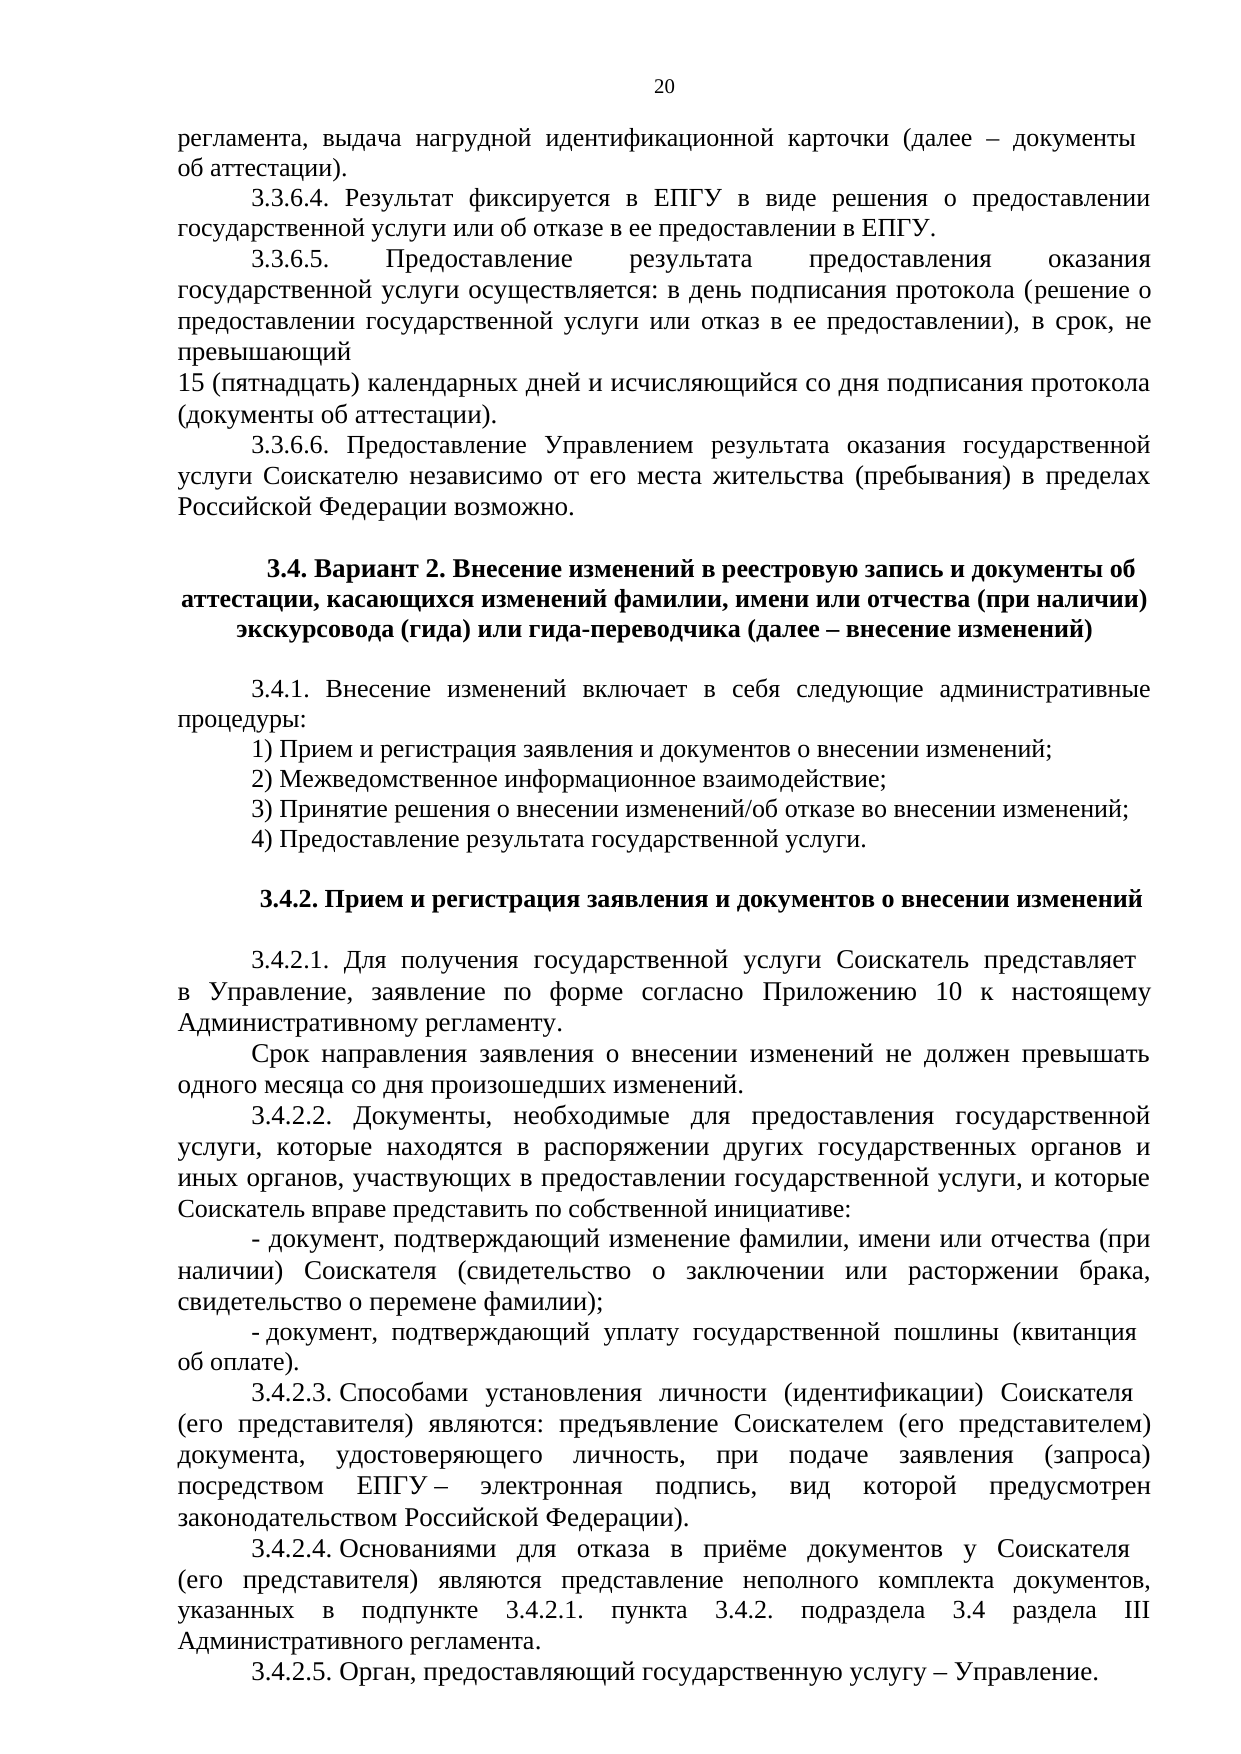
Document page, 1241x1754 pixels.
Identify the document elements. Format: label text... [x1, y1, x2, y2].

text 2) Межведомственное информационное взаимодействие; [177, 763, 1152, 793]
text 3.3.6.6. Предоставление Управлением результата оказания государственной услуги Соискателю независимо от его места жительства (пребывания) в пределах Российской Федерации возможно. [177, 429, 1152, 521]
text - документ, подтверждающий уплату государственной пошлины (квитанция об оплате). [177, 1316, 1152, 1376]
text 3.4.2.3. Способами установления личности (идентификации) Соискателя (его представителя) являются: предъявление Соискателем (его представителем) документа, удостоверяющего личность, при подаче заявления (запроса) посредством ЕПГУ – электронная подпись, вид которой предусмотрен законодательством Российской Федерации). [177, 1376, 1152, 1532]
text - документ, подтверждающий изменение фамилии, имени или отчества (при наличии) Соискателя (свидетельство о заключении или расторжении брака, свидетельство о перемене фамилии); [177, 1223, 1152, 1316]
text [177, 122, 1152, 182]
text 3.4. Вариант 2. Внесение изменений в реестровую запись и документы об аттестации, касающихся изменений фамилии, имени или отчества (при наличии) экскурсовода (гида) или гида-переводчика (далее – внесение изменений) [177, 552, 1152, 643]
text 3) Принятие решения о внесении изменений/об отказе во внесении изменений; [177, 793, 1152, 823]
text 3.3.6.5. Предоставление результата предоставления оказания государственной услуги осуществляется: в день подписания протокола (решение о предоставлении государственной услуги или отказ в ее предоставлении), в срок, не превышающий 15 (пятнадцать) календарных дней и исчисляющийся со дня подписания протокола (документы об аттестации). [177, 242, 1152, 429]
text 3.4.2.1. Для получения государственной услуги Соискатель представляет в Управление, заявление по форме согласно Приложению 10 к настоящему Административному регламенту. [177, 943, 1152, 1037]
text 3.4.2.2. Документы, необходимые для предоставления государственной услуги, которые находятся в распоряжении других государственных органов и иных органов, участвующих в предоставлении государственной услуги, и которые Соискатель вправе представить по собственной инициативе: [177, 1099, 1152, 1223]
text 1) Прием и регистрация заявления и документов о внесении изменений; [177, 733, 1152, 763]
text 4) Предоставление результата государственной услуги. [177, 823, 1152, 853]
text 3.4.2.5. Орган, предоставляющий государственную услугу – Управление. [177, 1655, 1152, 1686]
text 3.4.2. Прием и регистрация заявления и документов о внесении изменений [177, 883, 1152, 913]
text 3.4.1. Внесение изменений включает в себя следующие административные процедуры: [177, 673, 1152, 733]
text Срок направления заявления о внесении изменений не должен превышать одного месяца со дня произошедших изменений. [177, 1037, 1152, 1099]
text 3.3.6.4. Результат фиксируется в ЕПГУ в виде решения о предоставлении государственной услуги или об отказе в ее предоставлении в ЕПГУ. [177, 182, 1152, 242]
text 3.4.2.4. Основаниями для отказа в приёме документов у Соискателя (его представителя) являются представление неполного комплекта документов, указанных в подпункте 3.4.2.1. пункта 3.4.2. подраздела 3.4 раздела III Административного регламента. [177, 1532, 1152, 1655]
